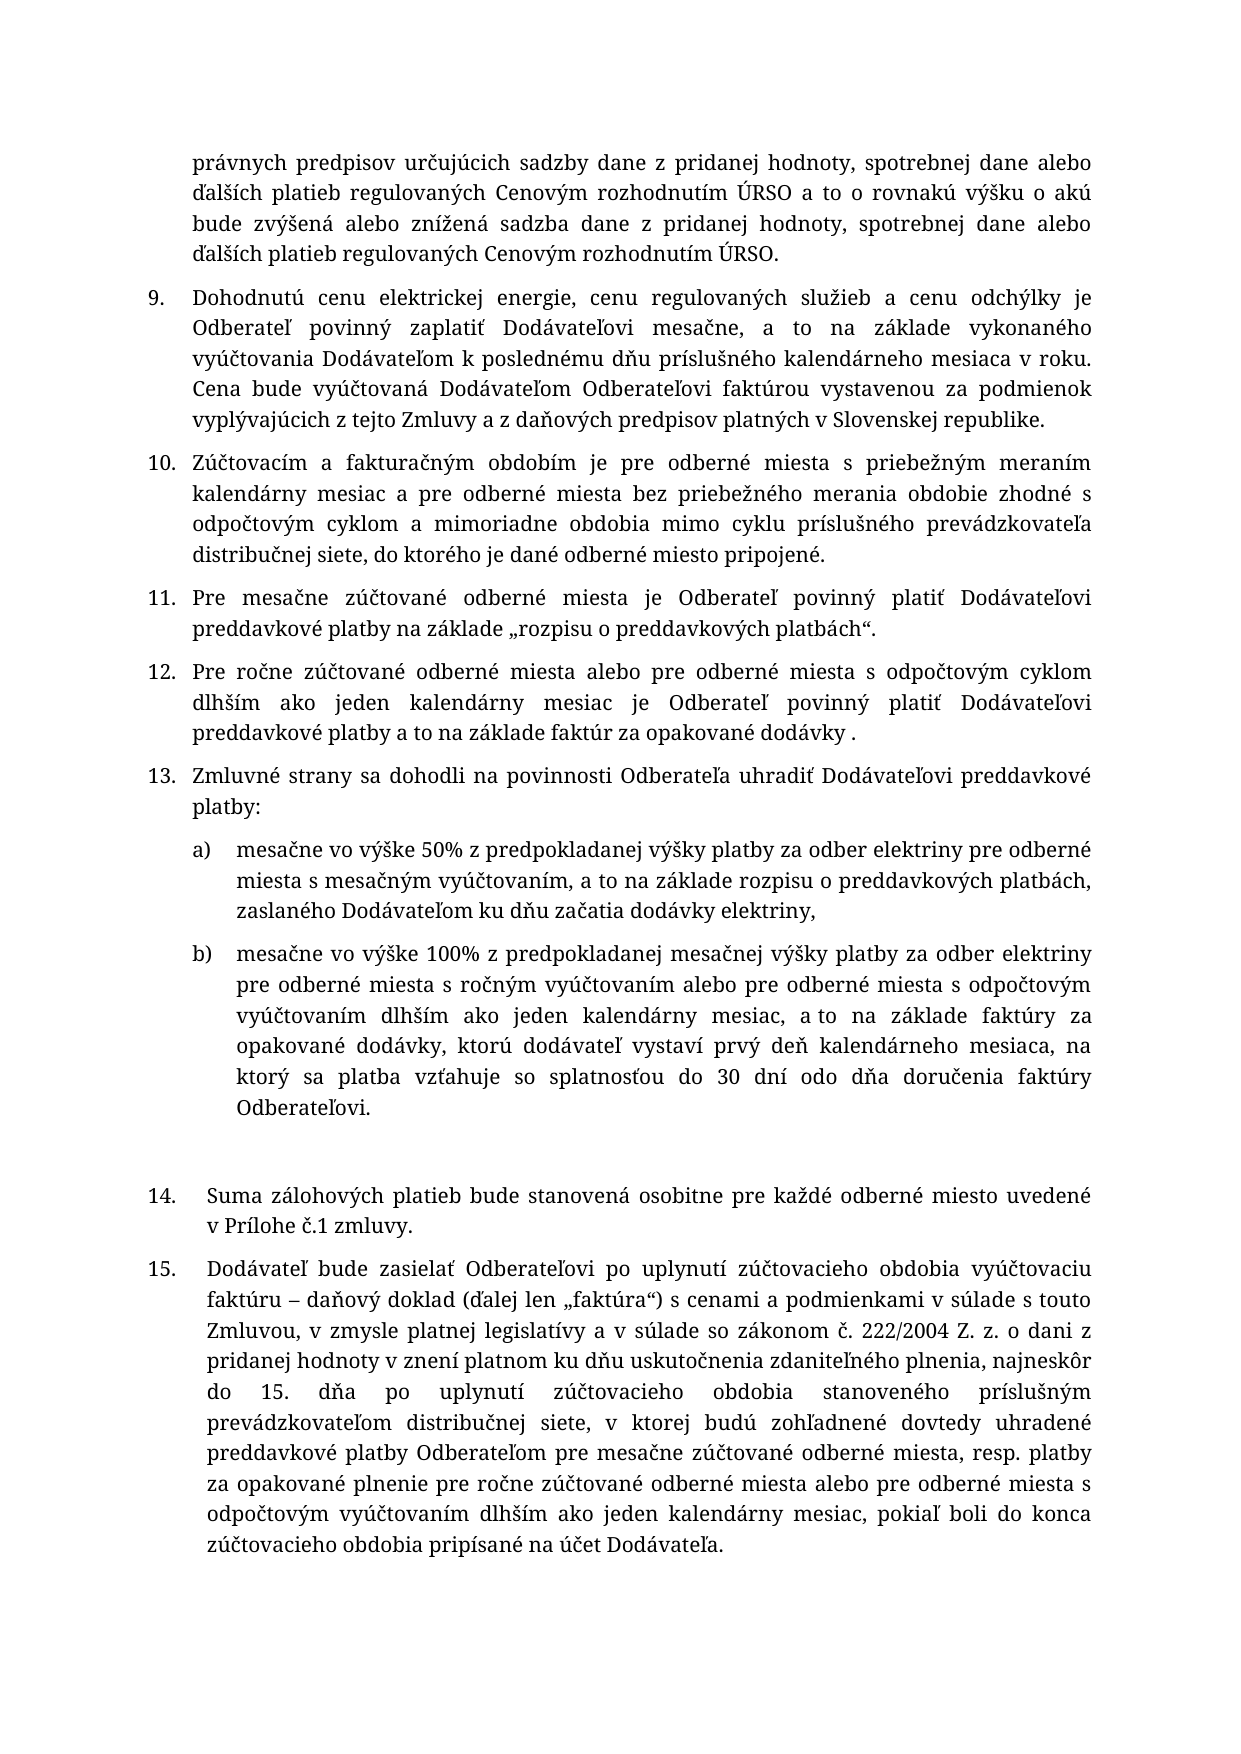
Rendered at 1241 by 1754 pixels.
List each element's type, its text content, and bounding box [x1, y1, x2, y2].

list mesačne vo výške 100% z predpokladanej mesačnej výšky platby za odber elektriny pre odberné miesta s ročným vyúčtovaním alebo pre odberné miesta s odpočtovým vyúčtovaním dlhším ako jeden kalendárny mesiac, a to na základe faktúry za opakované dodávky, ktorú dodávateľ vystaví prvý deň kalendárneho mesiaca, na ktorý sa platba vzťahuje so splatnosťou do 30 dní odo dňa doručenia faktúry Odberateľovi. [192, 939, 1093, 1121]
list Pre mesačne zúčtované odberné miesta je Odberateľ povinný platiť Dodávateľovi preddavkové platby na základe „rozpisu o preddavkových platbách“. [148, 583, 1093, 642]
list mesačne vo výške 50% z predpokladanej výšky platby za odber elektriny pre odberné miesta s mesačným vyúčtovaním, a to na základe rozpisu o preddavkových platbách, zaslaného Dodávateľom ku dňu začatia dodávky elektriny, [192, 835, 1093, 925]
list Dohodnutú cenu elektrickej energie, cenu regulovaných služieb a cenu odchýlky je Odberateľ povinný zaplatiť Dodávateľovi mesačne, a to na základe vykonaného vyúčtovania Dodávateľom k poslednému dňu príslušného kalendárneho mesiaca v roku. Cena bude vyúčtovaná Dodávateľom Odberateľovi faktúrou vystavenou za podmienok vyplývajúcich z tejto Zmluvy a z daňových predpisov platných v Slovenskej republike. [148, 283, 1093, 433]
list Zúčtovacím a fakturačným obdobím je pre odberné miesta s priebežným meraním kalendárny mesiac a pre odberné miesta bez priebežného merania obdobie zhodné s odpočtovým cyklom a mimoriadne obdobia mimo cyklu príslušného prevádzkovateľa distribučnej siete, do ktorého je dané odberné miesto pripojené. [148, 448, 1093, 568]
list Pre ročne zúčtované odberné miesta alebo pre odberné miesta s odpočtovým cyklom dlhším ako jeden kalendárny mesiac je Odberateľ povinný platiť Dodávateľovi preddavkové platby a to na základe faktúr za opakované dodávky . [148, 657, 1093, 747]
list Suma zálohových platieb bude stanovená osobitne pre každé odberné miesto uvedené v Prílohe č.1 zmluvy. [148, 1181, 1093, 1240]
list Zmluvné strany sa dohodli na povinnosti Odberateľa uhradiť Dodávateľovi preddavkové platby: [148, 761, 1093, 820]
list Dodávateľ bude zasielať Odberateľovi po uplynutí zúčtovacieho obdobia vyúčtovaciu faktúru – daňový doklad (ďalej len „faktúra“) s cenami a podmienkami v súlade s touto Zmluvou, v zmysle platnej legislatívy a v súlade so zákonom č. 222/2004 Z. z. o dani z pridanej hodnoty v znení platnom ku dňu uskutočnenia zdaniteľného plnenia, najneskôr do 15. dňa po uplynutí zúčtovacieho obdobia stanoveného príslušným prevádzkovateľom distribučnej siete, v ktorej budú zohľadnené dovtedy uhradené preddavkové platby Odberateľom pre mesačne zúčtované odberné miesta, resp. platby za opakované plnenie pre ročne zúčtované odberné miesta alebo pre odberné miesta s odpočtovým vyúčtovaním dlhším ako jeden kalendárny mesiac, pokiaľ boli do konca zúčtovacieho obdobia pripísané na účet Dodávateľa. [148, 1254, 1093, 1559]
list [148, 148, 1093, 268]
